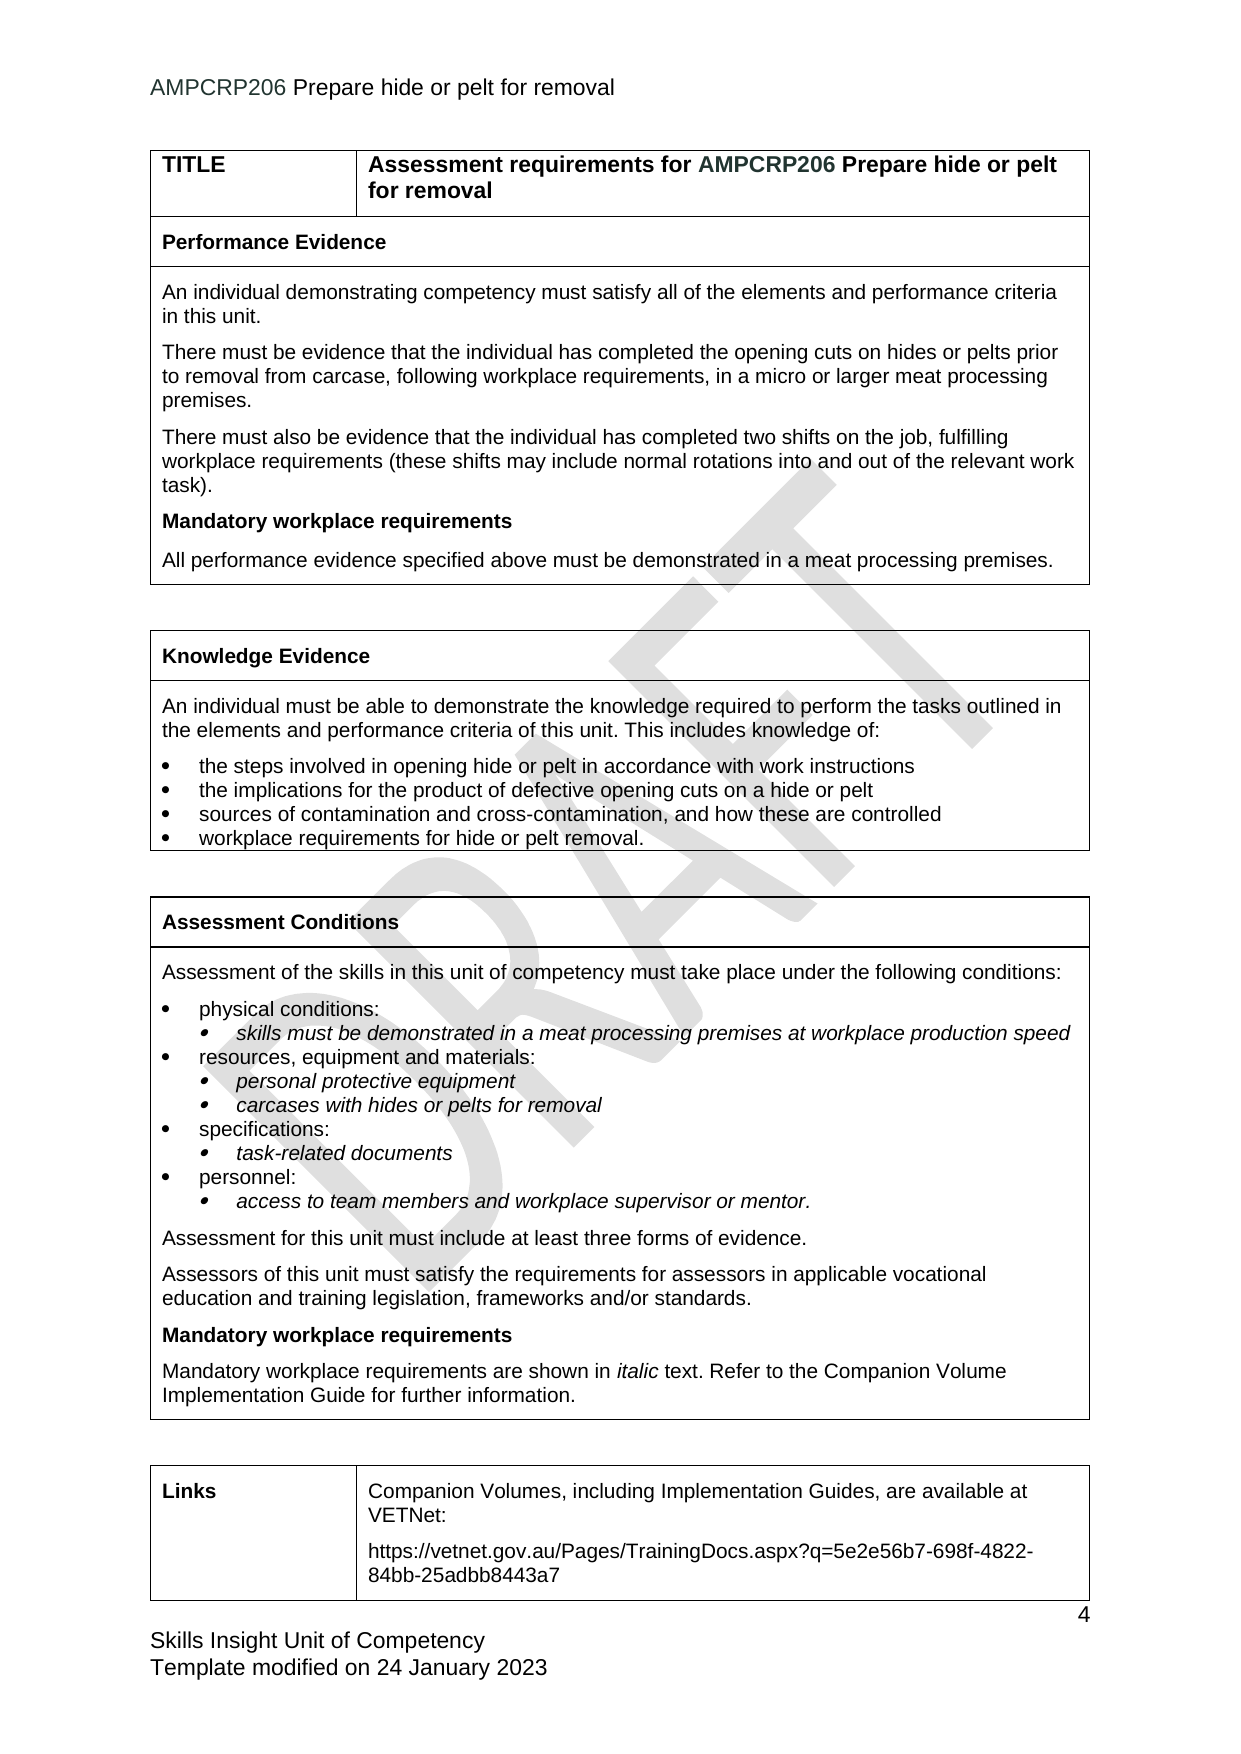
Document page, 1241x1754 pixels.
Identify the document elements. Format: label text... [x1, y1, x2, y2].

table_cell Performance Evidence [151, 217, 1089, 266]
table_cell An individual demonstrating competency must satisfy all of the elements and performance criteria in this unit. There must be evidence that the individual has completed the opening cuts on hides or pelts prior to removal from carcase, following workplace requirements, in a micro or larger meat processing premises. There must also be evidence that the individual has completed two shifts on the job, fulfilling workplace requirements (these shifts may include normal rotations into and out of the relevant work task). Mandatory workplace requirements All performance evidence specified above must be demonstrated in a meat processing premises. [151, 267, 1089, 584]
table_cell Assessment of the skills in this unit of competency must take place under the following conditions: physical conditions: skills must be demonstrated in a meat processing premises at workplace production speed resources, equipment and materials: personal protective equipment carcases with hides or pelts for removal specifications: task-related documents personnel: access to team members and workplace supervisor or mentor. Assessment for this unit must include at least three forms of evidence. Assessors of this unit must satisfy the requirements for assessors in applicable vocational education and training legislation, frameworks and/or standards. Mandatory workplace requirements Mandatory workplace requirements are shown in italic text. Refer to the Companion Volume Implementation Guide for further information. [151, 948, 1089, 1419]
table_cell An individual must be able to demonstrate the knowledge required to perform the tasks outlined in the elements and performance criteria of this unit. This includes knowledge of: the steps involved in opening hide or pelt in accordance with work instructions the implications for the product of defective opening cuts on a hide or pelt sources of contamination and cross-contamination, and how these are controlled workplace requirements for hide or pelt removal. [151, 681, 1089, 850]
table_header TITLE [151, 151, 356, 216]
table_header Assessment requirements for AMPCRP206 Prepare hide or pelt for removal [357, 151, 1089, 216]
table_header Assessment Conditions [151, 898, 1089, 946]
table_header Links [151, 1466, 356, 1600]
table_header Knowledge Evidence [151, 631, 1089, 680]
table_header Companion Volumes, including Implementation Guides, are available at VETNet: https://vetnet.gov.au/Pages/TrainingDocs.aspx?q=5e2e56b7-698f-4822-84bb-25adbb8443a7 [357, 1466, 1089, 1600]
